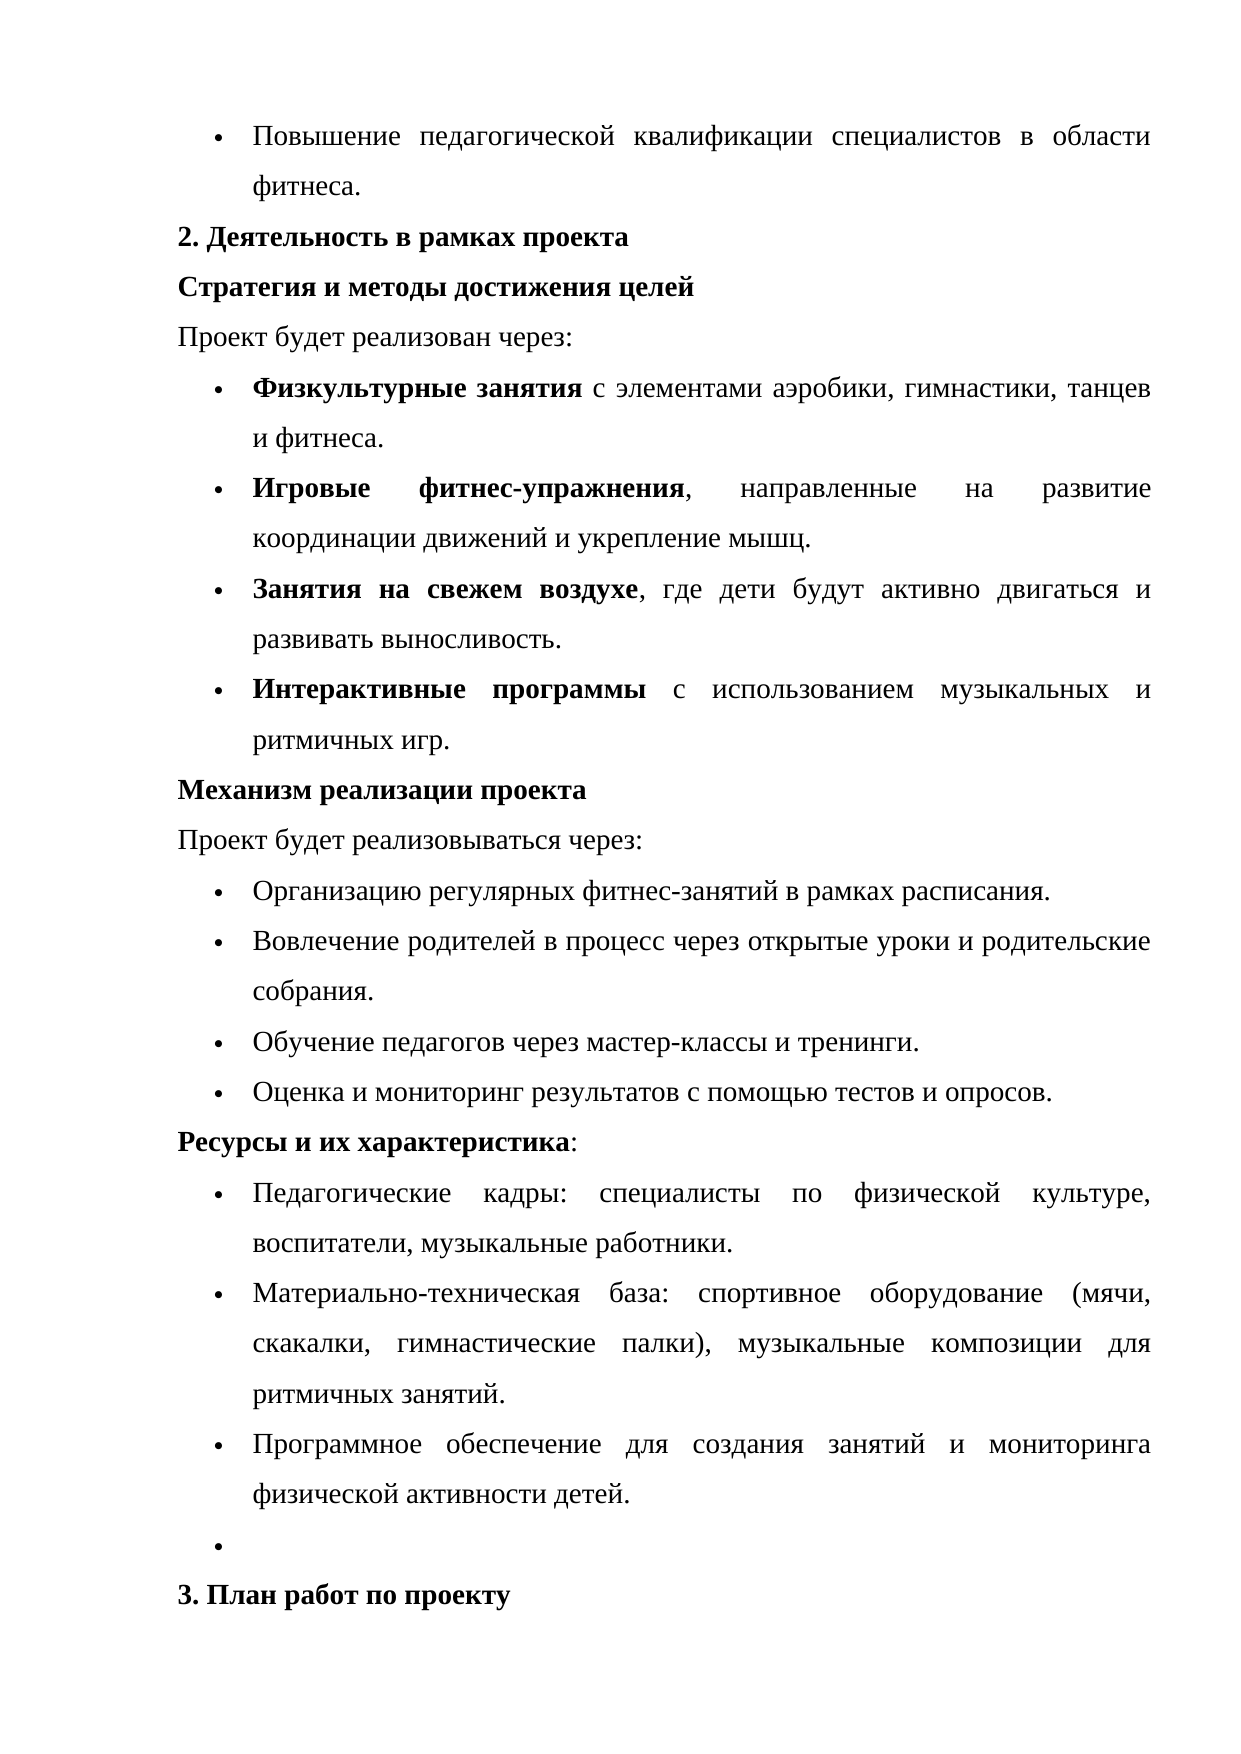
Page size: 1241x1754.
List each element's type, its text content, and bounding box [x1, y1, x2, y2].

text Ресурсы и их характеристика: [177, 1124, 1152, 1158]
list Игровые фитнес-упражнения, направленные на развитие координации движений и укрепление мышц. [215, 470, 1152, 554]
list Организацию регулярных фитнес-занятий в рамках расписания. [215, 873, 1152, 906]
list Оценка и мониторинг результатов с помощью тестов и опросов. [215, 1074, 1152, 1108]
list Занятия на свежем воздухе, где дети будут активно двигаться и развивать выносливость. [215, 571, 1152, 655]
list Повышение педагогической квалификации специалистов в области фитнеса. [215, 118, 1152, 202]
text Стратегия и методы достижения целей Проект будет реализован через: [177, 269, 1152, 353]
list Программное обеспечение для создания занятий и мониторинга физической активности детей. [215, 1426, 1152, 1510]
text 2. Деятельность в рамках проекта [177, 219, 1152, 252]
list Физкультурные занятия с элементами аэробики, гимнастики, танцев и фитнеса. [215, 370, 1152, 453]
list Педагогические кадры: специалисты по физической культуре, воспитатели, музыкальные работники. [215, 1175, 1152, 1258]
list Материально-техническая база: спортивное оборудование (мячи, скакалки, гимнастические палки), музыкальные композиции для ритмичных занятий. [215, 1275, 1152, 1409]
text Механизм реализации проекта Проект будет реализовываться через: [177, 772, 1152, 856]
list Интерактивные программы с использованием музыкальных и ритмичных игр. [215, 672, 1152, 755]
list Вовлечение родителей в процесс через открытые уроки и родительские собрания. [215, 923, 1152, 1007]
list Обучение педагогов через мастер-классы и тренинги. [215, 1024, 1152, 1057]
list 3. План работ по проекту [177, 1577, 1152, 1611]
